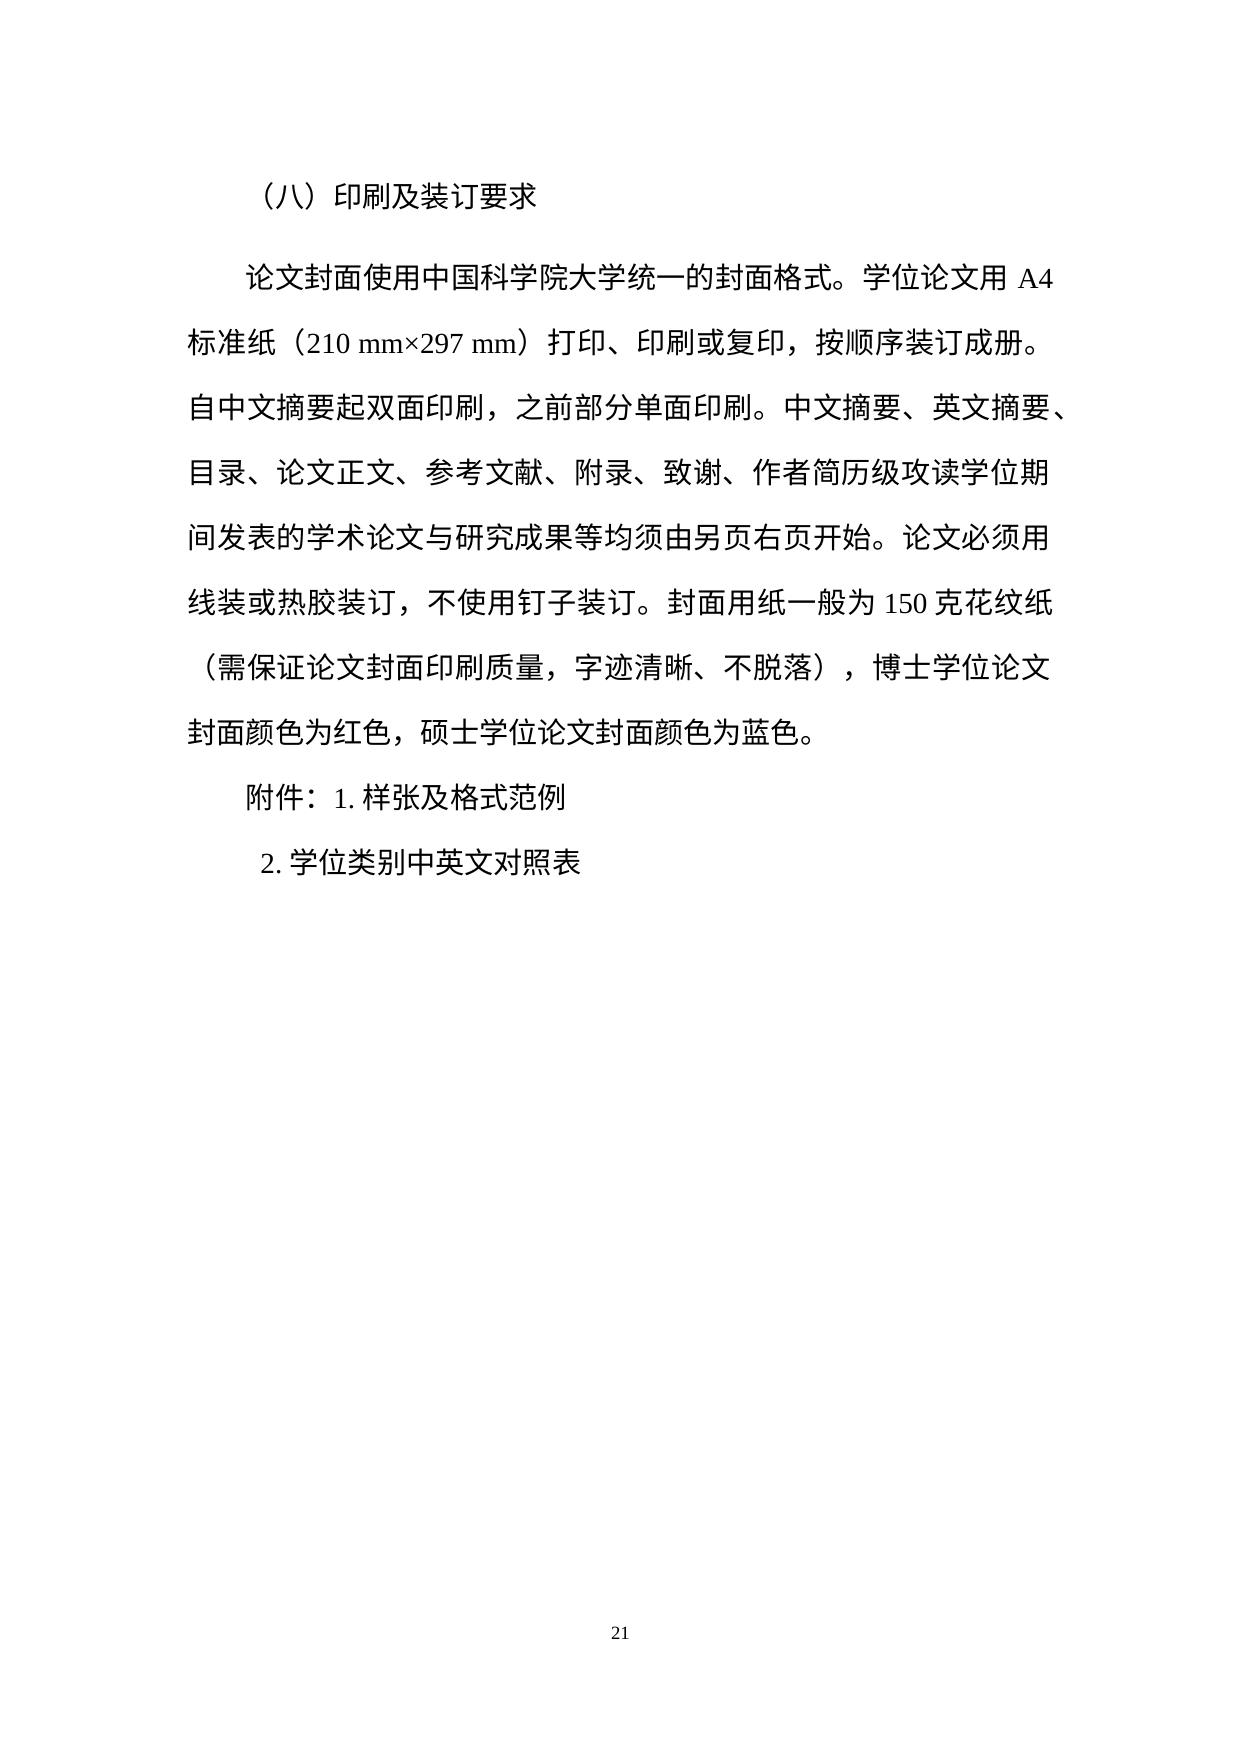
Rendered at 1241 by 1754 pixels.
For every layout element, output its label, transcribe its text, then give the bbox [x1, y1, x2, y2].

text 2. 学位类别中英文对照表 [187, 828, 1053, 893]
text 论文封面使用中国科学院大学统一的封面格式。学位论文用A4标准纸（210 mm×297 mm）打印、印刷或复印，按顺序装订成册。自中文摘要起双面印刷，之前部分单面印刷。中文摘要、英文摘要、目录、论文正文、参考文献、附录、致谢、作者简历级攻读学位期间发表的学术论文与研究成果等均须由另页右页开始。论文必须用线装或热胶装订，不使用钉子装订。封面用纸一般为150克花纹纸（需保证论文封面印刷质量，字迹清晰、不脱落），博士学位论文封面颜色为红色，硕士学位论文封面颜色为蓝色。 [187, 243, 1053, 763]
text （八）印刷及装订要求 [187, 162, 1053, 227]
text 附件：1. 样张及格式范例 [187, 763, 1053, 828]
